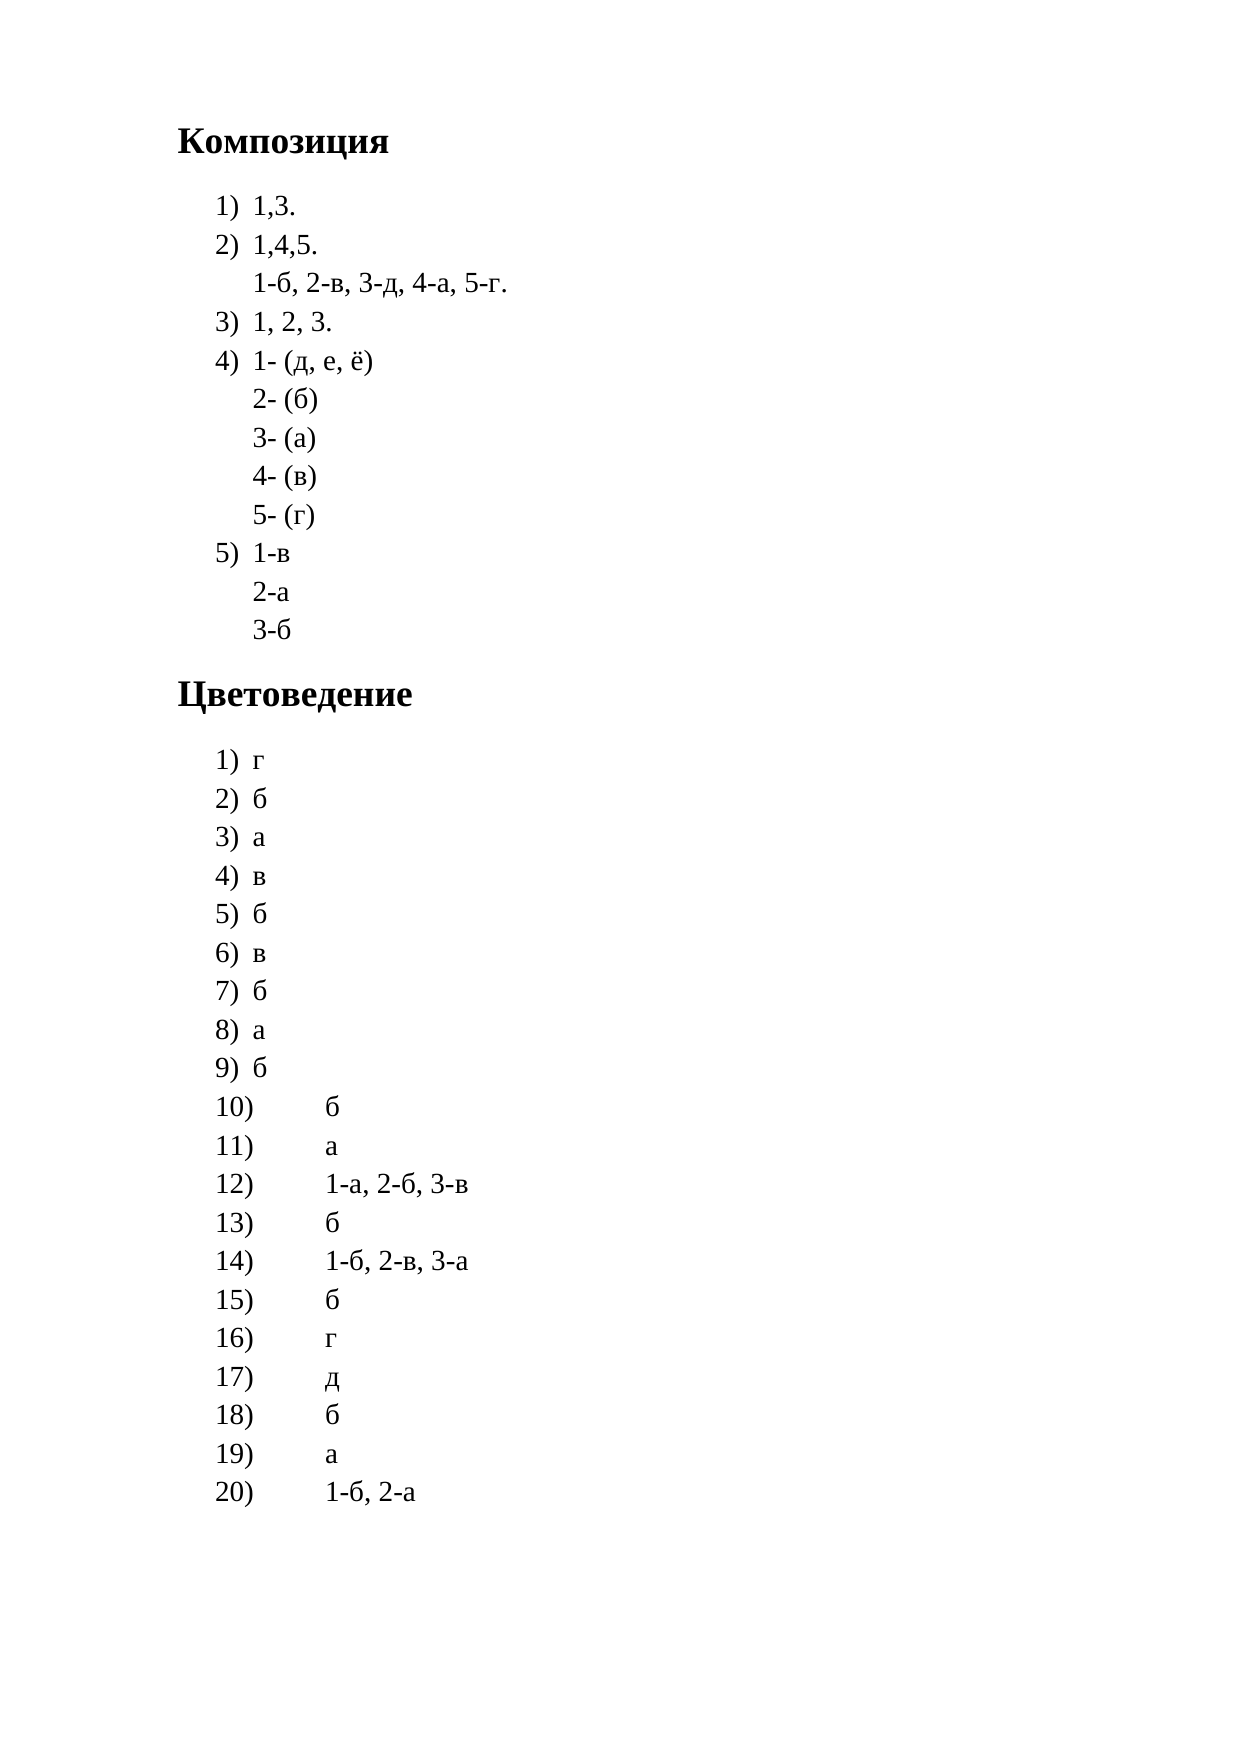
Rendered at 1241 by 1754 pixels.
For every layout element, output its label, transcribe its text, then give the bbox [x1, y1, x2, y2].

list 1,4,5. [215, 227, 1152, 261]
list б [215, 1089, 1152, 1123]
list б [215, 1051, 1152, 1084]
list а [215, 1012, 1152, 1046]
list 2-а [252, 574, 1152, 607]
list б [215, 1282, 1152, 1315]
list г [215, 1320, 1152, 1354]
list б [215, 973, 1152, 1007]
list 1,3. [215, 188, 1152, 222]
list в [215, 935, 1152, 968]
list 5- (г) [252, 497, 1152, 530]
list б [215, 1205, 1152, 1238]
list в [215, 858, 1152, 891]
list 1-а, 2-б, 3-в [215, 1166, 1152, 1200]
text Цветоведение [177, 672, 1152, 715]
text Композиция [177, 118, 1152, 161]
list 1- (д, е, ё) [215, 343, 1152, 376]
list 1-в [215, 535, 1152, 569]
list 1-б, 2-а [215, 1474, 1152, 1508]
list 1-б, 2-в, 3-а [215, 1243, 1152, 1277]
list 1-б, 2-в, 3-д, 4-а, 5-г. [252, 266, 1152, 299]
list д [215, 1359, 1152, 1392]
list а [215, 1128, 1152, 1161]
list б [215, 781, 1152, 814]
list а [215, 819, 1152, 853]
list 1, 2, 3. [215, 304, 1152, 338]
list а [215, 1436, 1152, 1469]
list г [215, 742, 1152, 776]
list 3- (а) [252, 420, 1152, 453]
list 2- (б) [252, 381, 1152, 415]
list 3-б [252, 612, 1152, 646]
list б [215, 1397, 1152, 1431]
list 4- (в) [252, 458, 1152, 492]
list б [215, 896, 1152, 930]
